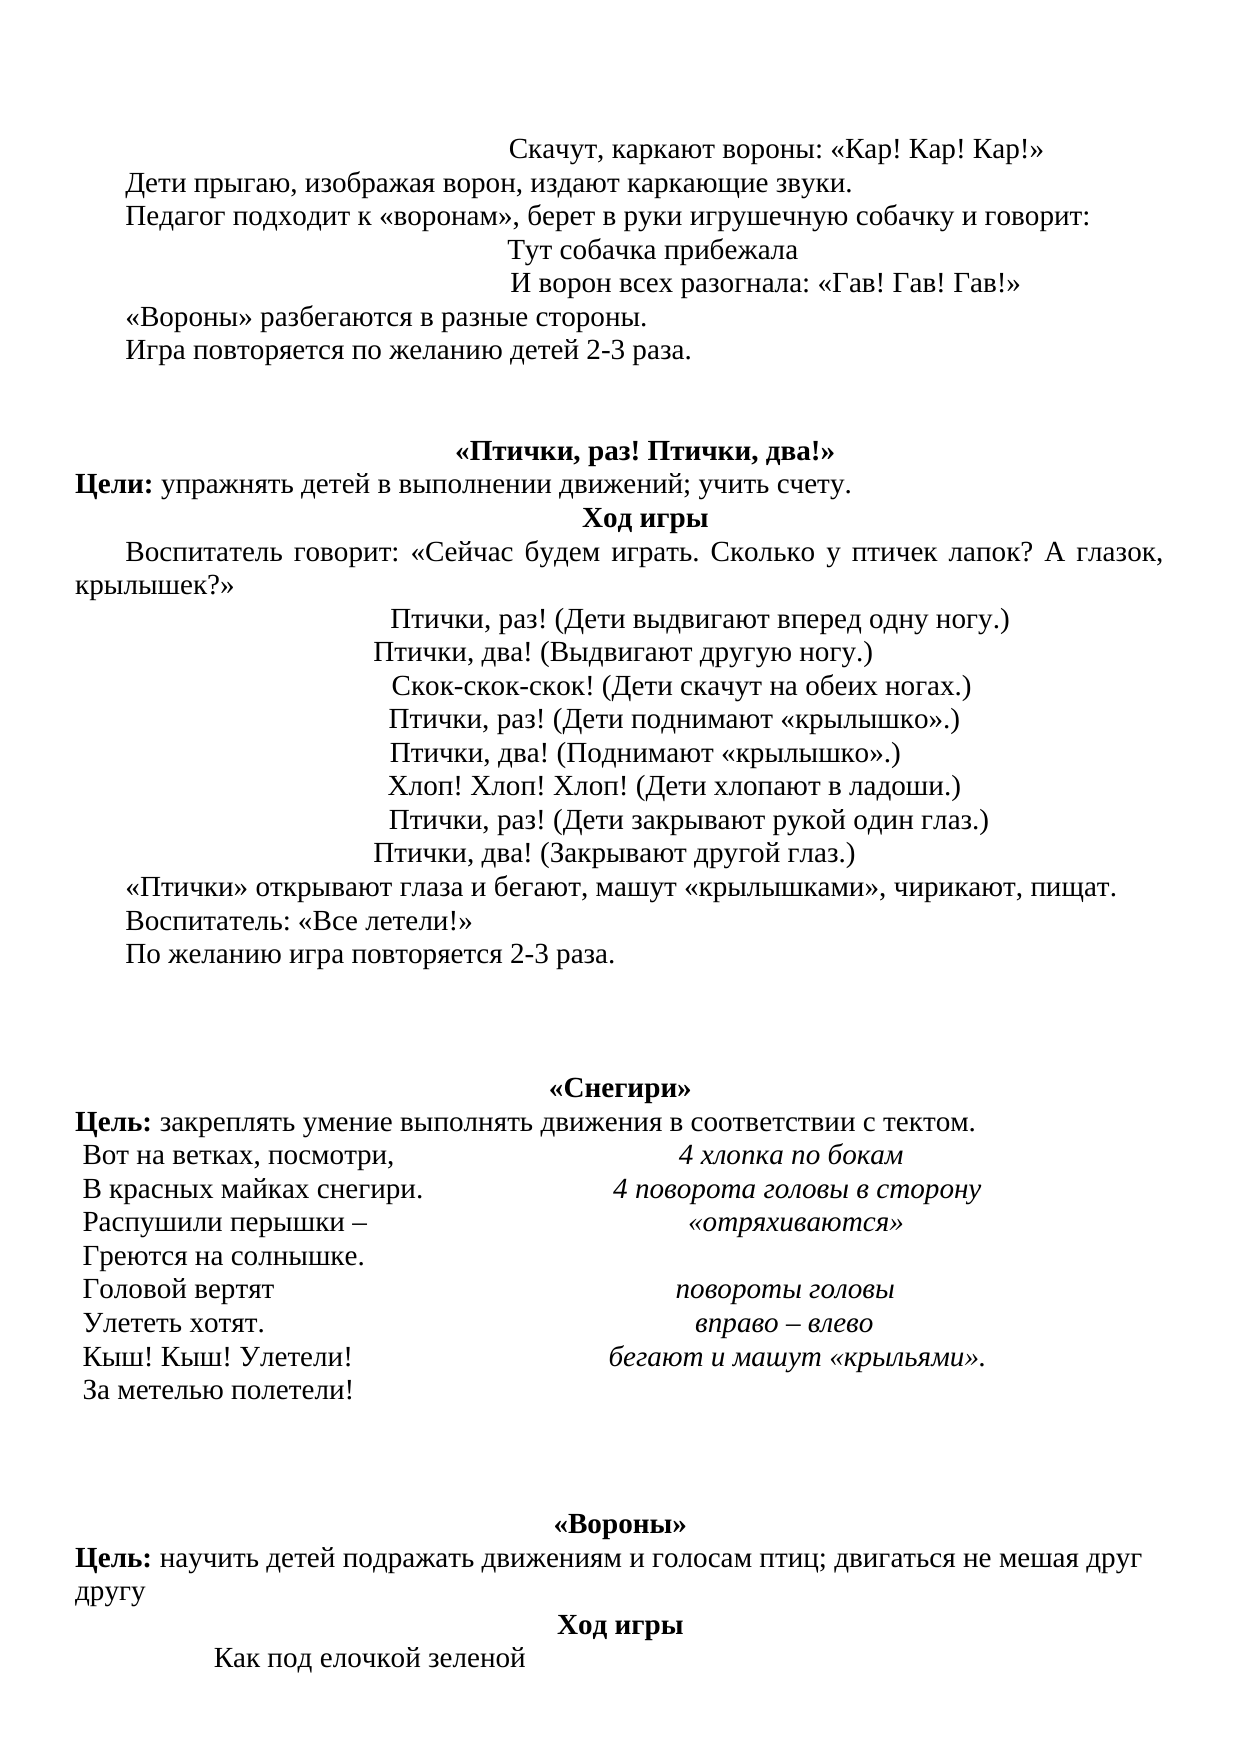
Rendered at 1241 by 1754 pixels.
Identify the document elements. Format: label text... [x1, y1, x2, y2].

text Как под елочкой зеленой [75, 1641, 1165, 1674]
text Кыш! Кыш! Улетели! бегают и машут «крыльями». [75, 1339, 1165, 1372]
text Цель: научить детей подражать движениям и голосам птиц; двигаться не мешая друг другу [75, 1540, 1165, 1607]
text Игра повторяется по желанию детей 2-3 раза. [75, 332, 1165, 366]
text Птички, раз! (Дети поднимают «крылышко».) [75, 701, 1165, 735]
text «Птички, раз! Птички, два!» [75, 433, 1165, 467]
text Птички, два! (Выдвигают другую ногу.) [75, 634, 1165, 668]
text Греются на солнышке. [75, 1238, 1165, 1272]
text Вот на ветках, посмотри, 4 хлопка по бокам [75, 1137, 1165, 1171]
text Головой вертят повороты головы [75, 1272, 1165, 1305]
text «Вороны» разбегаются в разные стороны. [75, 299, 1165, 332]
text «Вороны» [75, 1506, 1165, 1540]
text «Птички» открывают глаза и бегают, машут «крылышками», чирикают, пищат. [75, 869, 1165, 903]
text Ход игры [75, 500, 1165, 534]
text Воспитатель: «Все летели!» [75, 903, 1165, 936]
text По желанию игра повторяется 2-3 раза. [75, 936, 1165, 970]
text Птички, два! (Поднимают «крылышко».) [75, 735, 1165, 768]
text Скок-скок-скок! (Дети скачут на обеих ногах.) [75, 668, 1165, 701]
text Цели: упражнять детей в выполнении движений; учить счету. [75, 467, 1165, 500]
text За метелью полетели! [75, 1372, 1165, 1406]
text Хлоп! Хлоп! Хлоп! (Дети хлопают в ладоши.) [75, 768, 1165, 802]
text Птички, раз! (Дети выдвигают вперед одну ногу.) [75, 601, 1165, 634]
text Тут собачка прибежала [75, 232, 1165, 265]
text И ворон всех разогнала: «Гав! Гав! Гав!» [75, 265, 1165, 299]
text Птички, два! (Закрывают другой глаз.) [75, 836, 1165, 869]
text «Снегири» [75, 1070, 1165, 1104]
text Дети прыгаю, изображая ворон, издают каркающие звуки. [75, 165, 1165, 198]
text Ход игры [75, 1607, 1165, 1641]
text Скачут, каркают вороны: «Кар! Кар! Кар!» [75, 131, 1165, 165]
text Улететь хотят. вправо – влево [75, 1305, 1165, 1339]
text Педагог подходит к «воронам», берет в руки игрушечную собачку и говорит: [75, 198, 1165, 232]
text Цель: закреплять умение выполнять движения в соответствии с тектом. [75, 1104, 1165, 1137]
text Птички, раз! (Дети закрывают рукой один глаз.) [75, 802, 1165, 836]
text Воспитатель говорит: «Сейчас будем играть. Сколько у птичек лапок? А глазок, крылышек?» [75, 534, 1165, 601]
text В красных майках снегири. 4 поворота головы в сторону [75, 1171, 1165, 1204]
text Распушили перышки – «отряхиваются» [75, 1204, 1165, 1238]
